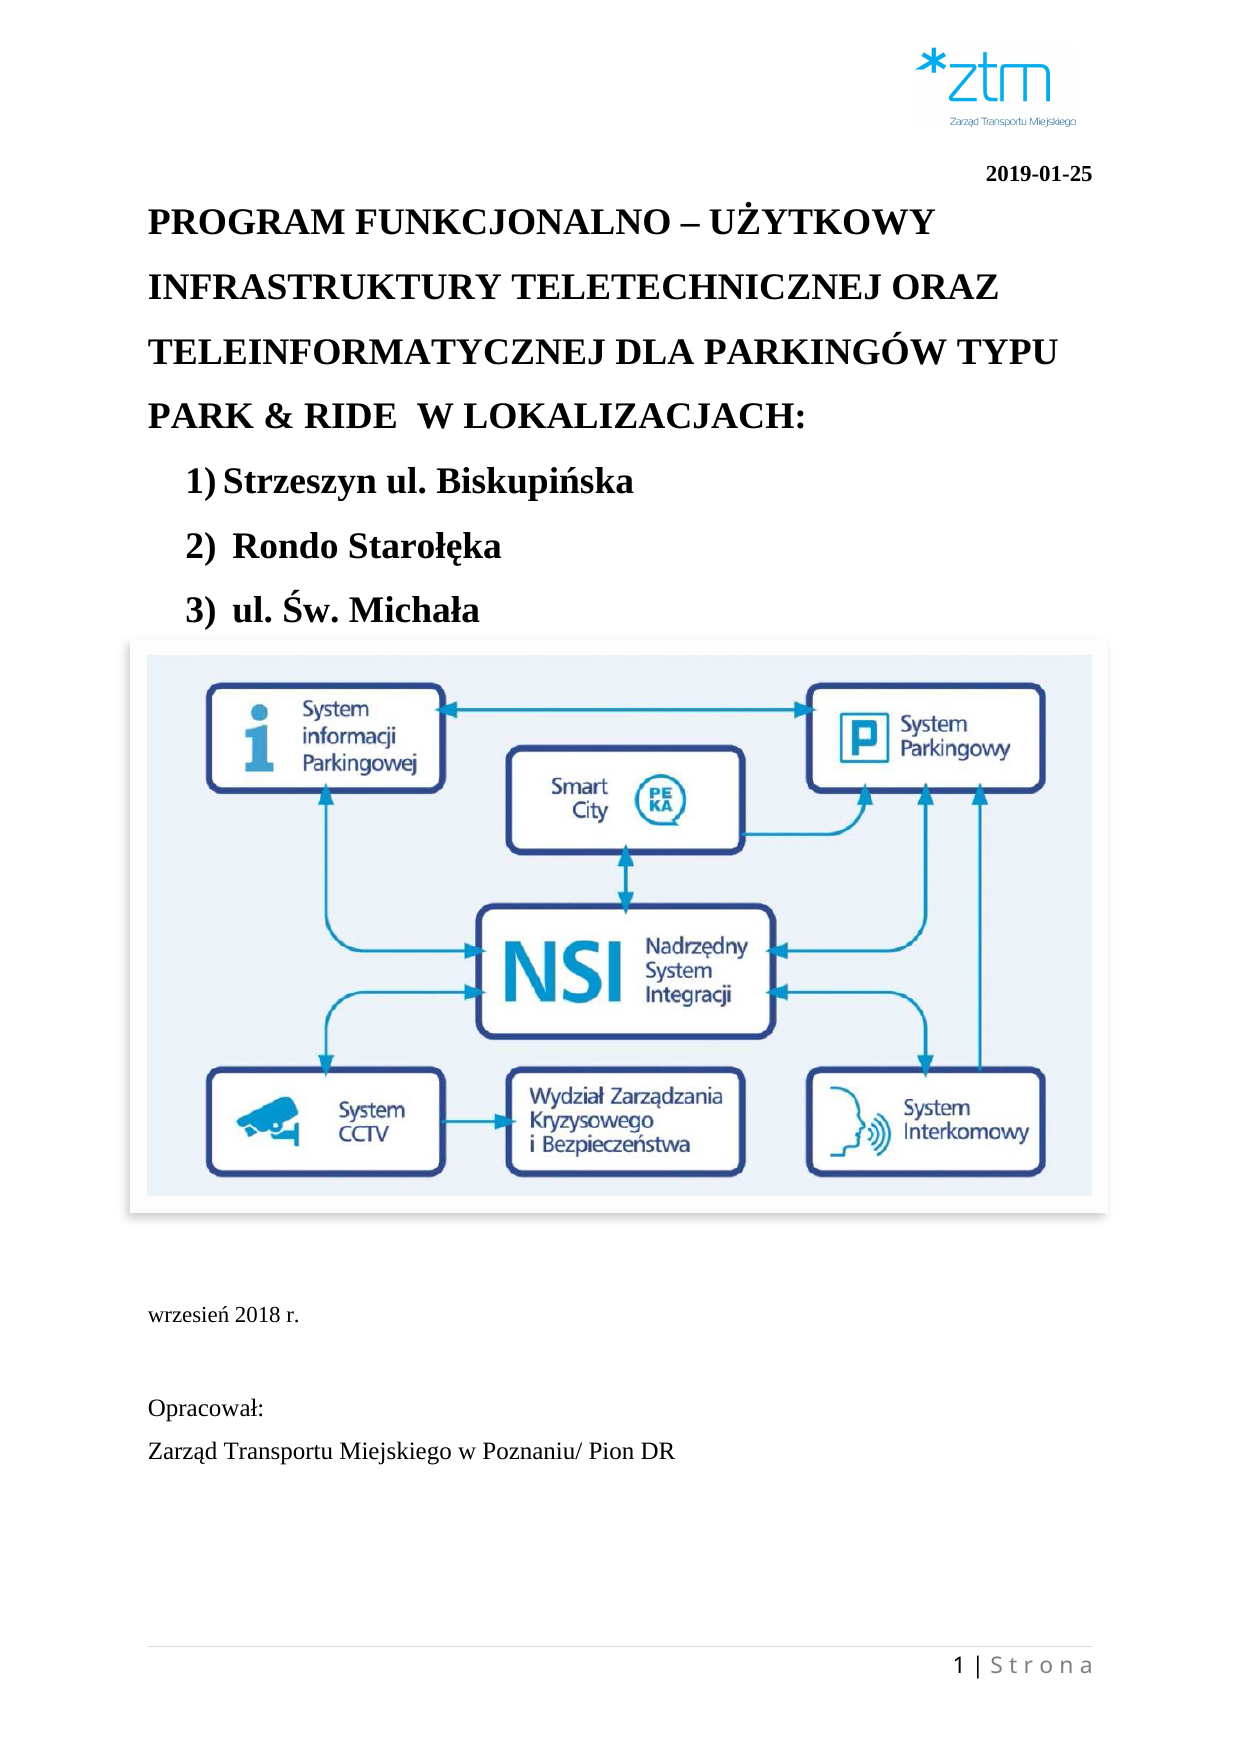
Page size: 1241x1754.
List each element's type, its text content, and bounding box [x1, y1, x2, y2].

text INFRASTRUKTURY TELETECHNICZNEJ ORAZ TELEINFORMATYCZNEJ DLA PARKINGÓW TYPU PARK & RIDE W LOKALIZACJACH: [148, 264, 1092, 437]
list Rondo Starołęka [185, 523, 1092, 566]
text 2019-01-25 [148, 160, 1092, 187]
text PROGRAM FUNKCJONALNO – UŻYTKOWY [148, 200, 1092, 243]
list Strzeszyn ul. Biskupińska [185, 458, 1092, 502]
text Opracował: [148, 1393, 1092, 1422]
list ul. Św. Michała [185, 588, 1092, 631]
text Zarząd Transportu Miejskiego w Poznaniu/ Pion DR [148, 1436, 1092, 1465]
picture [912, 45, 1080, 129]
text wrzesień 2018 r. [148, 1302, 1092, 1328]
picture [147, 655, 1092, 1196]
